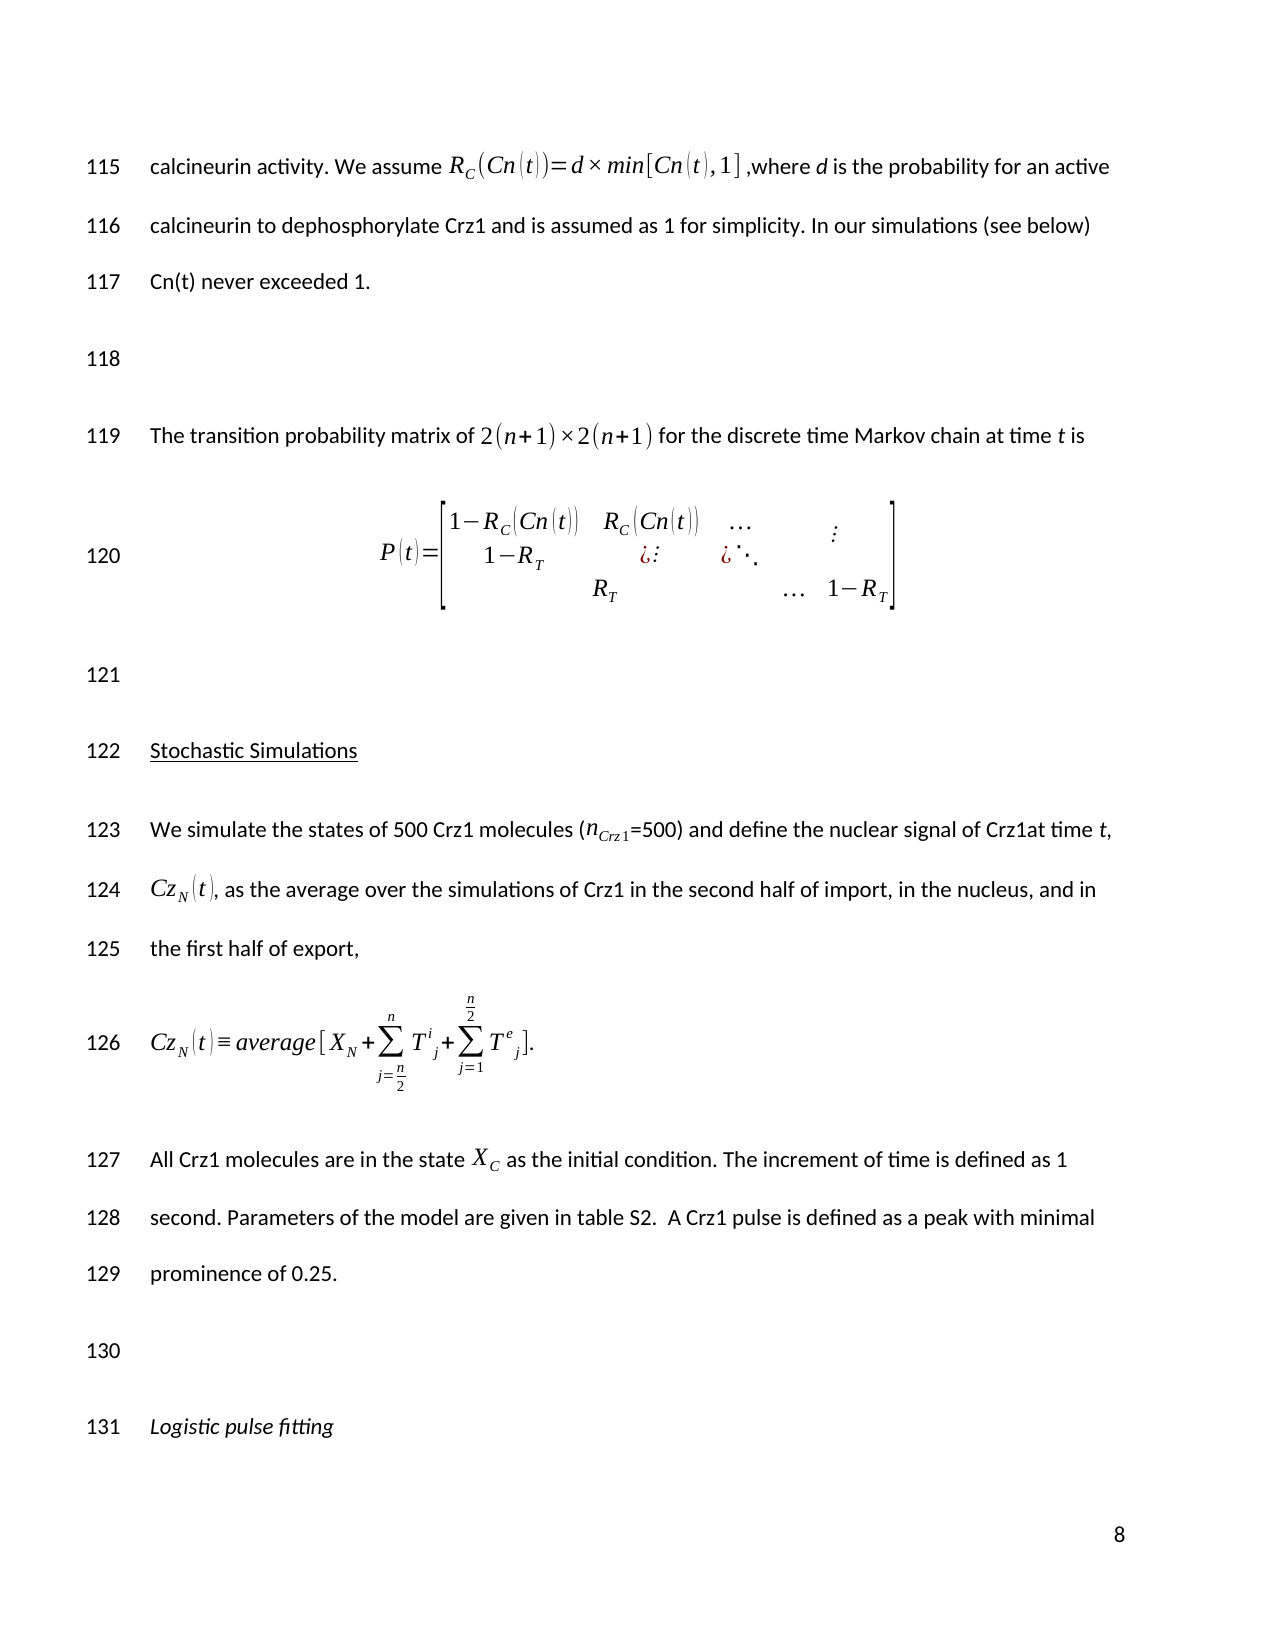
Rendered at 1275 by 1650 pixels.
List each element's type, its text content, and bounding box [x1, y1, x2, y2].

text We simulate the states of 500 Crz1 molecules (=500) and define the nuclear signal of Crz1at time t, , as the average over the simulations of Crz1 in the second half of import, in the nucleus, and in the first half of export, . [150, 813, 1125, 1094]
text Logistic pulse fitting [150, 1412, 1125, 1441]
text Stochastic Simulations [150, 737, 1125, 765]
text The transition probability matrix of for the discrete time Markov chain at time t is [150, 421, 1125, 451]
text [150, 150, 1125, 295]
text All Crz1 molecules are in the state as the initial condition. The increment of time is defined as 1 second. Parameters of the model are given in table S2. A Crz1 pulse is defined as a peak with minimal prominence of 0.25. [150, 1143, 1125, 1287]
